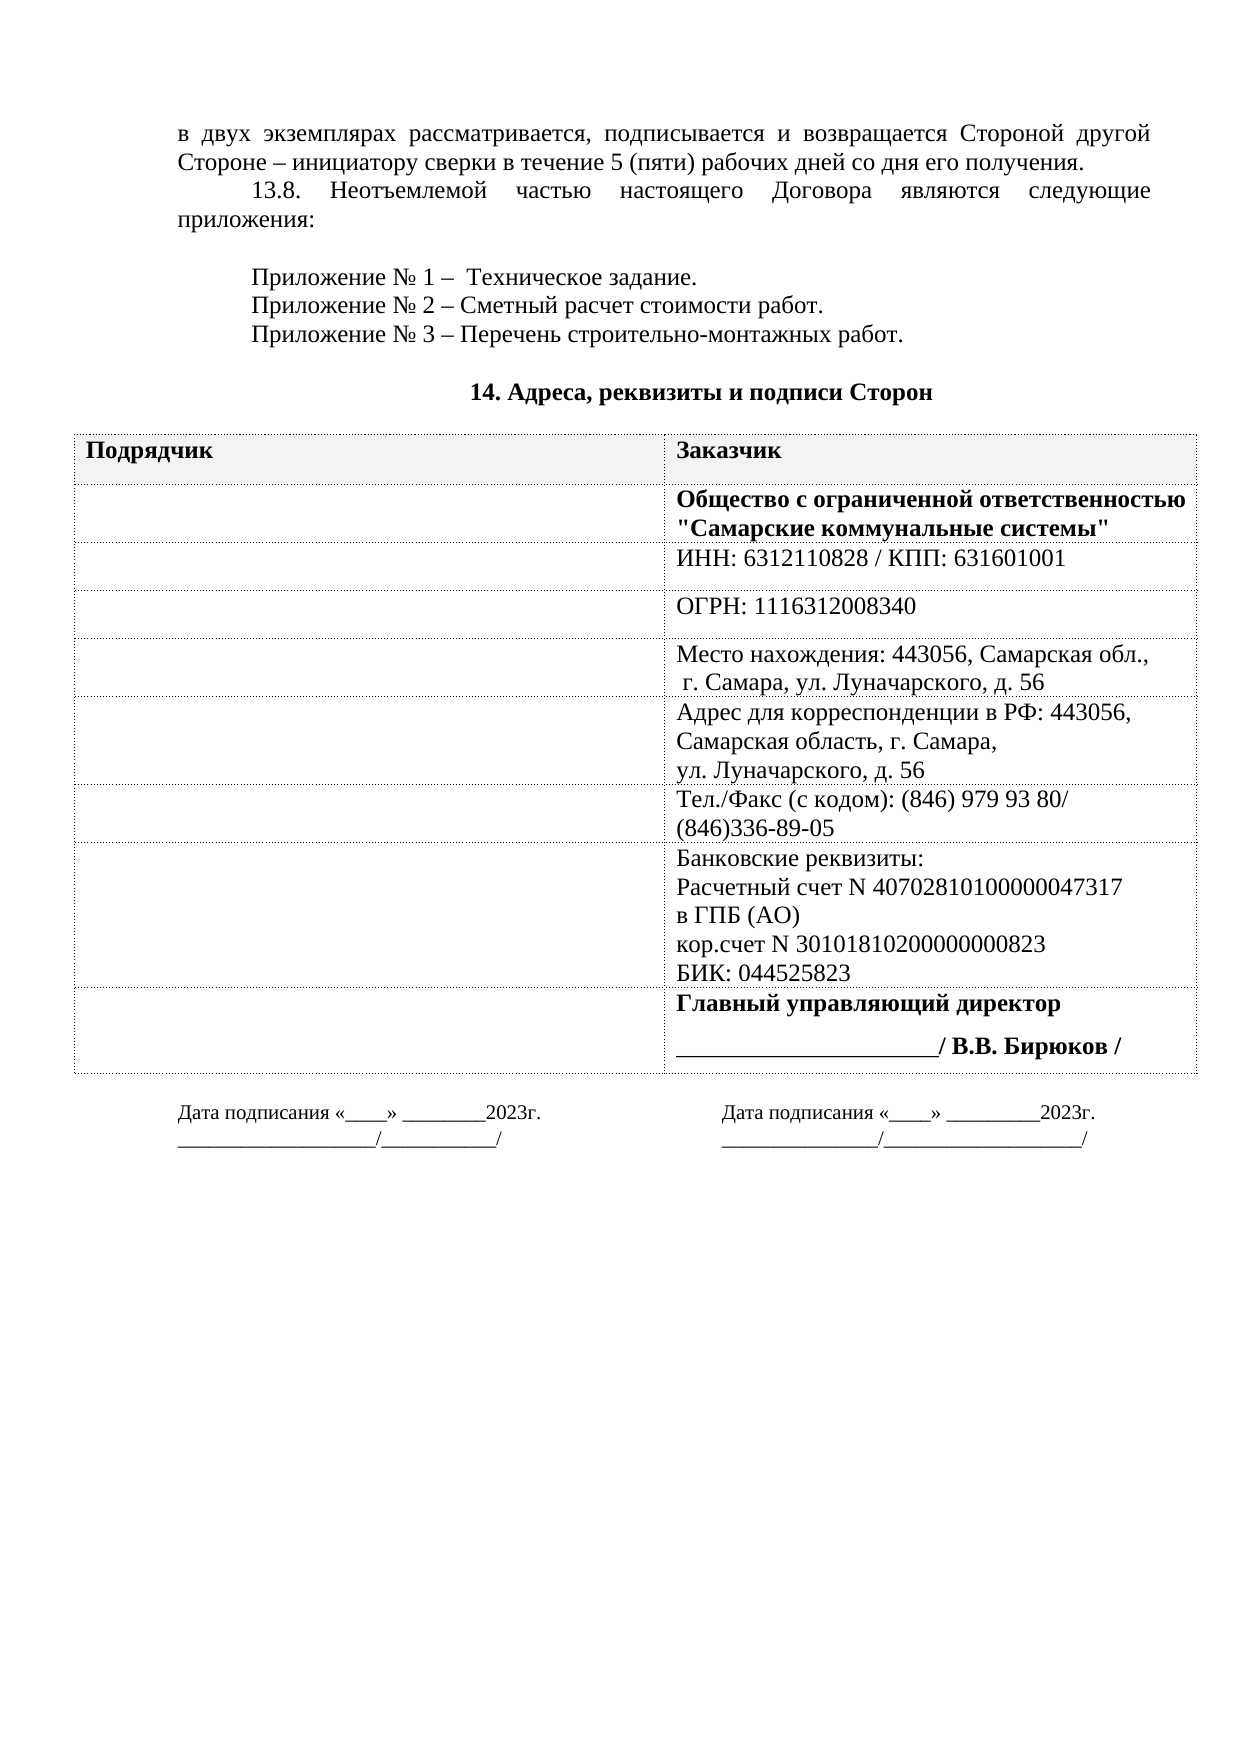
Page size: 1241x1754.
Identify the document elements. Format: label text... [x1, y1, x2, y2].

table_cell [74, 484, 665, 542]
text Приложение № 3 – Перечень строительно-монтажных работ. [177, 319, 1152, 348]
text 13.8. Неотъемлемой частью настоящего Договора являются следующие приложения: [177, 176, 1152, 233]
table_cell [74, 590, 665, 638]
text 14. Адреса, реквизиты и подписи Сторон [177, 377, 1152, 406]
table_cell [74, 842, 665, 987]
table_header Подрядчик [74, 434, 665, 483]
table_header Заказчик [665, 434, 1196, 483]
table_cell Дата подписания «____» _________2023г. _______________/___________________/ [710, 1073, 1240, 1174]
table_cell [74, 696, 665, 783]
table_cell Место нахождения: 443056, Самарская обл., г. Самара, ул. Луначарского, д. 56 [665, 638, 1196, 696]
table_cell Дата подписания «____» ________2023г. ___________________/___________/ [166, 1073, 710, 1174]
table_cell Банковские реквизиты: Расчетный счет N 40702810100000047317 в ГПБ (АО) кор.счет N 30101810200000000823 БИК: 044525823 [665, 842, 1196, 987]
table_cell ОГРН: 1116312008340 [665, 590, 1196, 638]
table_cell Адрес для корреспонденции в РФ: 443056, Самарская область, г. Самара, ул. Луначарского, д. 56 [665, 696, 1196, 783]
table_cell Тел./Факс (с кодом): (846) 979 93 80/ (846)336-89-05 [665, 784, 1196, 842]
table_cell ИНН: 6312110828 / КПП: 631601001 [665, 542, 1196, 590]
table_cell [74, 987, 665, 1073]
table_cell Главный управляющий директор _____________________/ В.В. Бирюков / [665, 987, 1196, 1073]
table_cell [74, 542, 665, 590]
table_cell [74, 784, 665, 842]
table_cell Общество с ограниченной ответственностью "Самарские коммунальные системы" [665, 484, 1196, 542]
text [177, 118, 1152, 176]
text Приложение № 1 – Техническое задание. [177, 262, 1152, 291]
text Приложение № 2 – Сметный расчет стоимости работ. [177, 291, 1152, 319]
table_cell [74, 638, 665, 696]
